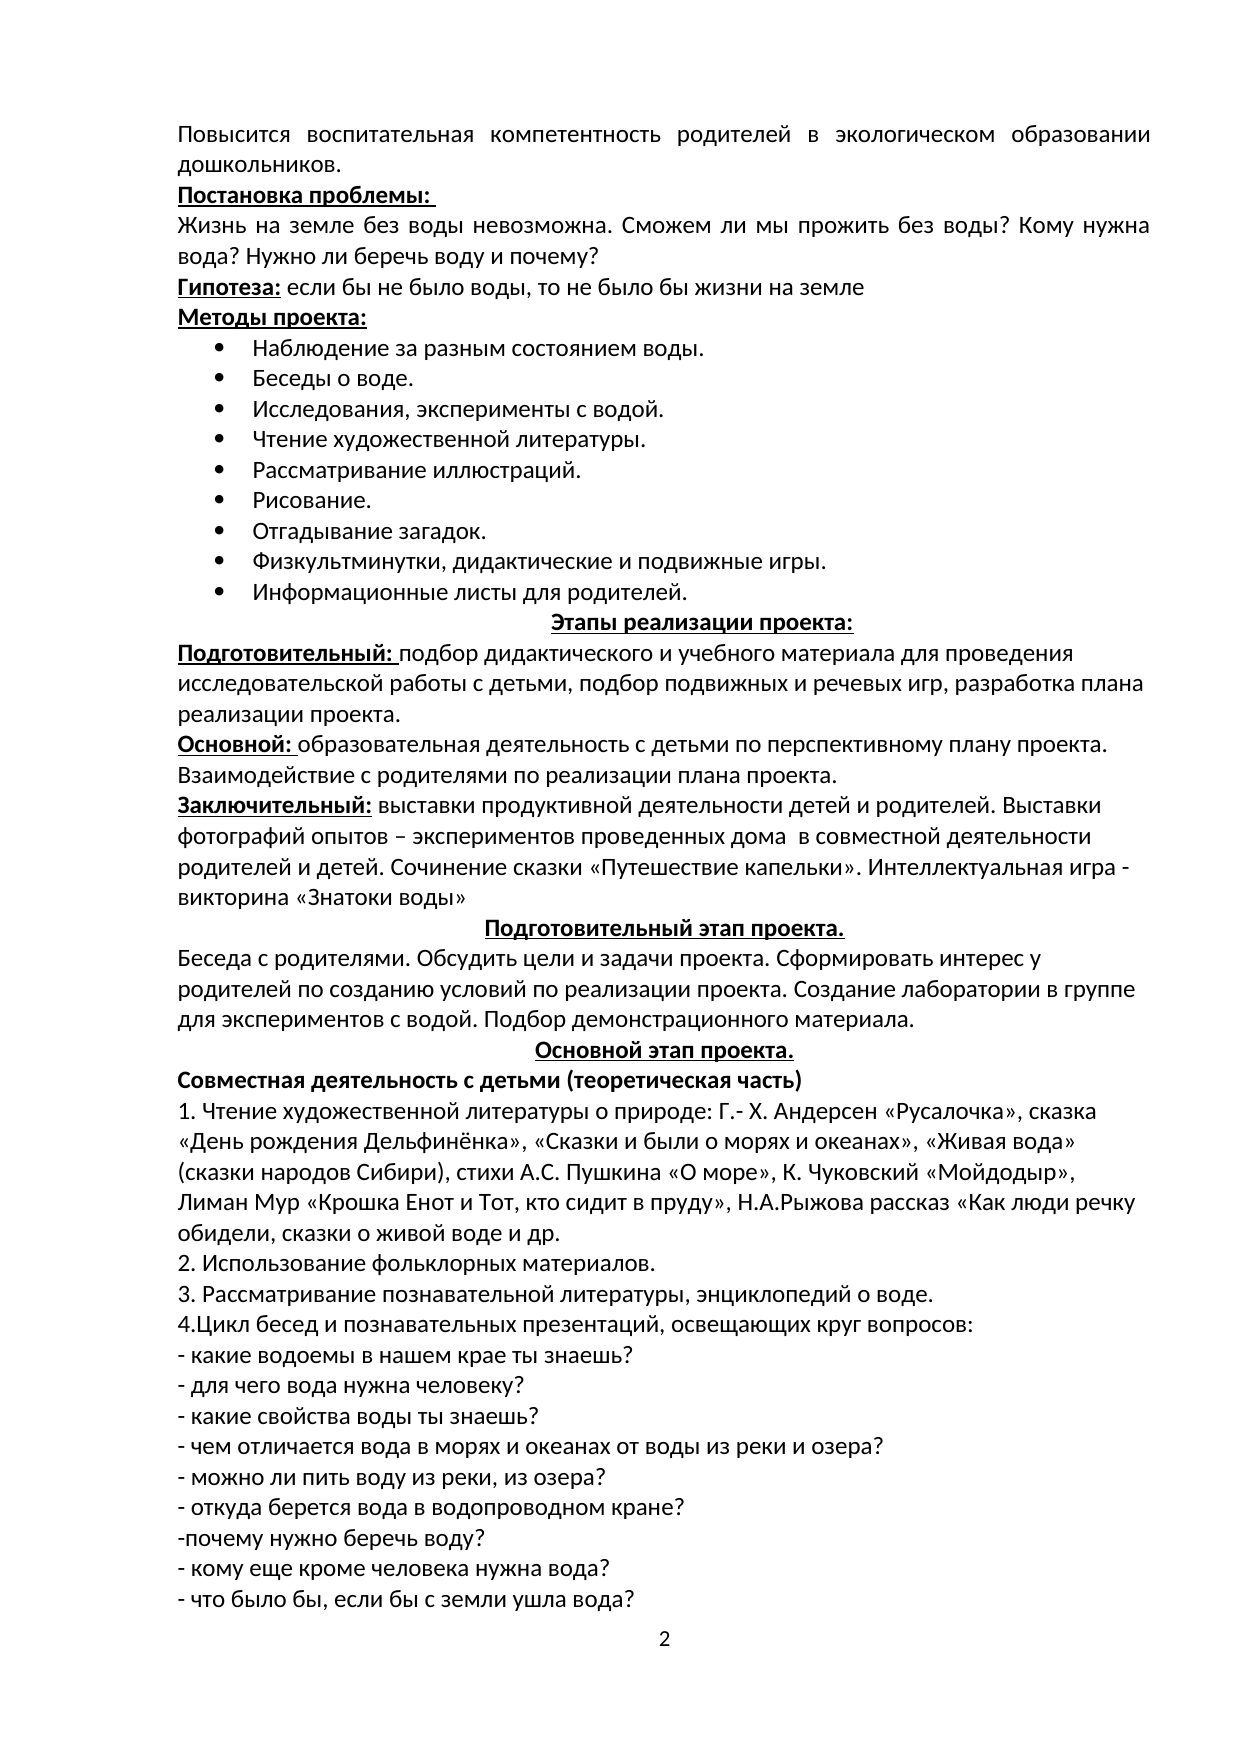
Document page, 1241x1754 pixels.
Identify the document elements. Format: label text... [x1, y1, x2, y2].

text 3. Рассматривание познавательной литературы, энциклопедий о воде. [177, 1278, 1152, 1308]
list Этапы реализации проекта: [252, 606, 1152, 637]
text Гипотеза: если бы не было воды, то не было бы жизни на земле [177, 271, 1152, 301]
text - можно ли пить воду из реки, из озера? [177, 1461, 1152, 1492]
text Повысится воспитательная компетентность родителей в экологическом образовании дошкольников. [177, 118, 1152, 179]
text - кому еще кроме человека нужна вода? [177, 1553, 1152, 1583]
text - какие водоемы в нашем крае ты знаешь? [177, 1339, 1152, 1369]
list Отгадывание загадок. [215, 515, 1152, 545]
text 1. Чтение художественной литературы о природе: Г.- Х. Андерсен «Русалочка», сказка «День рождения Дельфинёнка», «Сказки и были о морях и океанах», «Живая вода» (сказки народов Сибири), стихи А.С. Пушкина «О море», К. Чуковский «Мойдодыр», Лиман Мур «Крошка Енот и Тот, кто сидит в пруду», Н.А.Рыжова рассказ «Как люди речку обидели, сказки о живой воде и др. [177, 1095, 1152, 1247]
text 2. Использование фольклорных материалов. [177, 1247, 1152, 1278]
text -почему нужно беречь воду? [177, 1522, 1152, 1553]
list Беседы о воде. [215, 362, 1152, 393]
list Чтение художественной литературы. [215, 423, 1152, 454]
list Физкультминутки, дидактические и подвижные игры. [215, 545, 1152, 576]
text - чем отличается вода в морях и океанах от воды из реки и озера? [177, 1431, 1152, 1461]
text Постановка проблемы: [177, 179, 1152, 210]
list Исследования, эксперименты с водой. [215, 393, 1152, 423]
text Беседа с родителями. Обсудить цели и задачи проекта. Сформировать интерес у родителей по созданию условий по реализации проекта. Создание лаборатории в группе для экспериментов с водой. Подбор демонстрационного материала. [177, 942, 1152, 1034]
text - что было бы, если бы с земли ушла вода? [177, 1583, 1152, 1614]
text 4.Цикл бесед и познавательных презентаций, освещающих круг вопросов: [177, 1308, 1152, 1339]
text - для чего вода нужна человеку? [177, 1369, 1152, 1400]
text Основной: образовательная деятельность с детьми по перспективному плану проекта. Взаимодействие с родителями по реализации плана проекта. [177, 728, 1152, 789]
text Совместная деятельность с детьми (теоретическая часть) [177, 1064, 1152, 1095]
text Основной этап проекта. [177, 1034, 1152, 1064]
list Рисование. [215, 484, 1152, 515]
text Жизнь на земле без воды невозможна. Сможем ли мы прожить без воды? Кому нужна вода? Нужно ли беречь воду и почему? [177, 210, 1152, 271]
list Наблюдение за разным состоянием воды. [215, 332, 1152, 362]
text Подготовительный этап проекта. [177, 912, 1152, 942]
list Рассматривание иллюстраций. [215, 454, 1152, 484]
text - какие свойства воды ты знаешь? [177, 1400, 1152, 1431]
text - откуда берется вода в водопроводном кране? [177, 1492, 1152, 1522]
list Информационные листы для родителей. [215, 576, 1152, 606]
text Методы проекта: [177, 301, 1152, 332]
text Подготовительный: подбор дидактического и учебного материала для проведения исследовательской работы с детьми, подбор подвижных и речевых игр, разработка плана реализации проекта. [177, 637, 1152, 728]
text Заключительный: выставки продуктивной деятельности детей и родителей. Выставки фотографий опытов – экспериментов проведенных дома в совместной деятельности родителей и детей. Сочинение сказки «Путешествие капельки». Интеллектуальная игра - викторина «Знатоки воды» [177, 789, 1152, 912]
